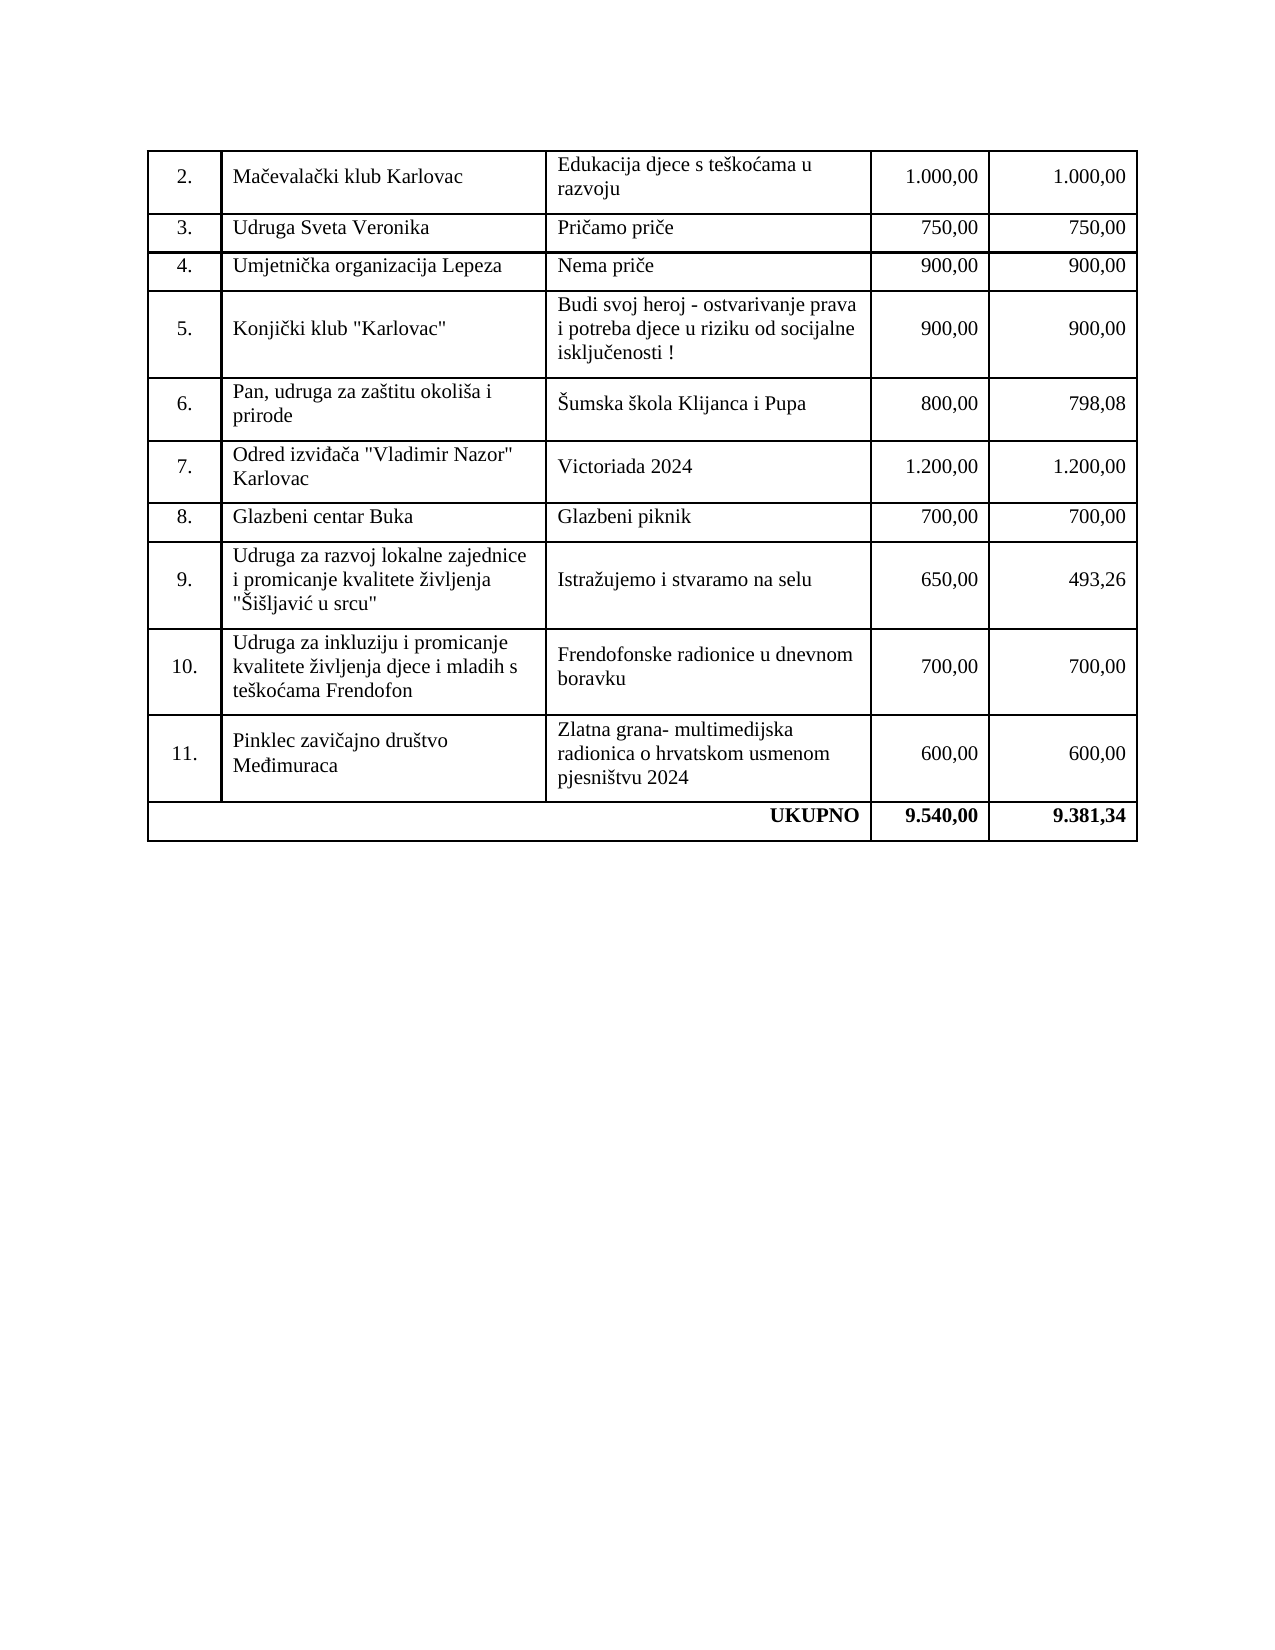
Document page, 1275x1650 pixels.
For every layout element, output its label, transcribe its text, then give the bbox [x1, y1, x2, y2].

table_cell 700,00 [990, 630, 1136, 714]
table_cell Pinklec zavičajno društvo Međimuraca [223, 716, 545, 801]
table_cell 900,00 [990, 254, 1136, 290]
table_cell 9.540,00 [872, 803, 988, 840]
table_cell Frendofonske radionice u dnevnom boravku [547, 630, 870, 714]
table_cell UKUPNO [149, 803, 870, 840]
table_cell Umjetnička organizacija Lepeza [223, 254, 545, 290]
table_cell Nema priče [547, 254, 870, 290]
table_cell 600,00 [990, 716, 1136, 801]
table_cell Odred izviđača "Vladimir Nazor" Karlovac [223, 442, 545, 502]
table_cell Udruga za razvoj lokalne zajednice i promicanje kvalitete življenja "Šišljavić u srcu" [223, 543, 545, 628]
table_cell 10. [149, 630, 220, 714]
table_cell Pan, udruga za zaštitu okoliša i prirode [223, 379, 545, 439]
table_cell 900,00 [872, 292, 988, 377]
table_cell 700,00 [872, 630, 988, 714]
table_cell Glazbeni centar Buka [223, 504, 545, 541]
table_cell 3. [149, 215, 220, 251]
table_cell 798,08 [990, 379, 1136, 439]
table_cell 1.000,00 [872, 152, 988, 213]
table_cell Edukacija djece s teškoćama u razvoju [547, 152, 870, 213]
table_cell Zlatna grana- multimedijska radionica o hrvatskom usmenom pjesništvu 2024 [547, 716, 870, 801]
table_cell Pričamo priče [547, 215, 870, 251]
table_cell Udruga za inkluziju i promicanje kvalitete življenja djece i mladih s teškoćama Frendofon [223, 630, 545, 714]
table_cell Glazbeni piknik [547, 504, 870, 541]
table_cell Udruga Sveta Veronika [223, 215, 545, 251]
table_cell Konjički klub "Karlovac" [223, 292, 545, 377]
table_cell Istražujemo i stvaramo na selu [547, 543, 870, 628]
table_cell 7. [149, 442, 220, 502]
table_cell 8. [149, 504, 220, 541]
table_cell 1.200,00 [872, 442, 988, 502]
table_cell 4. [149, 254, 220, 290]
table_cell 650,00 [872, 543, 988, 628]
table_cell Budi svoj heroj - ostvarivanje prava i potreba djece u riziku od socijalne isključenosti ! [547, 292, 870, 377]
table_cell 600,00 [872, 716, 988, 801]
table_cell 6. [149, 379, 220, 439]
table_cell 1.000,00 [990, 152, 1136, 213]
table_cell 900,00 [990, 292, 1136, 377]
table_cell 2. [149, 152, 220, 213]
table_cell 1.200,00 [990, 442, 1136, 502]
table_cell Mačevalački klub Karlovac [223, 152, 545, 213]
table_cell 750,00 [872, 215, 988, 251]
table_cell Victoriada 2024 [547, 442, 870, 502]
table_cell 9. [149, 543, 220, 628]
table_cell 750,00 [990, 215, 1136, 251]
table_cell 493,26 [990, 543, 1136, 628]
table_cell 800,00 [872, 379, 988, 439]
table_cell 900,00 [872, 254, 988, 290]
table_cell Šumska škola Klijanca i Pupa [547, 379, 870, 439]
table_cell 700,00 [872, 504, 988, 541]
table_cell 9.381,34 [990, 803, 1136, 840]
table_cell 11. [149, 716, 220, 801]
table_cell 5. [149, 292, 220, 377]
table_cell 700,00 [990, 504, 1136, 541]
